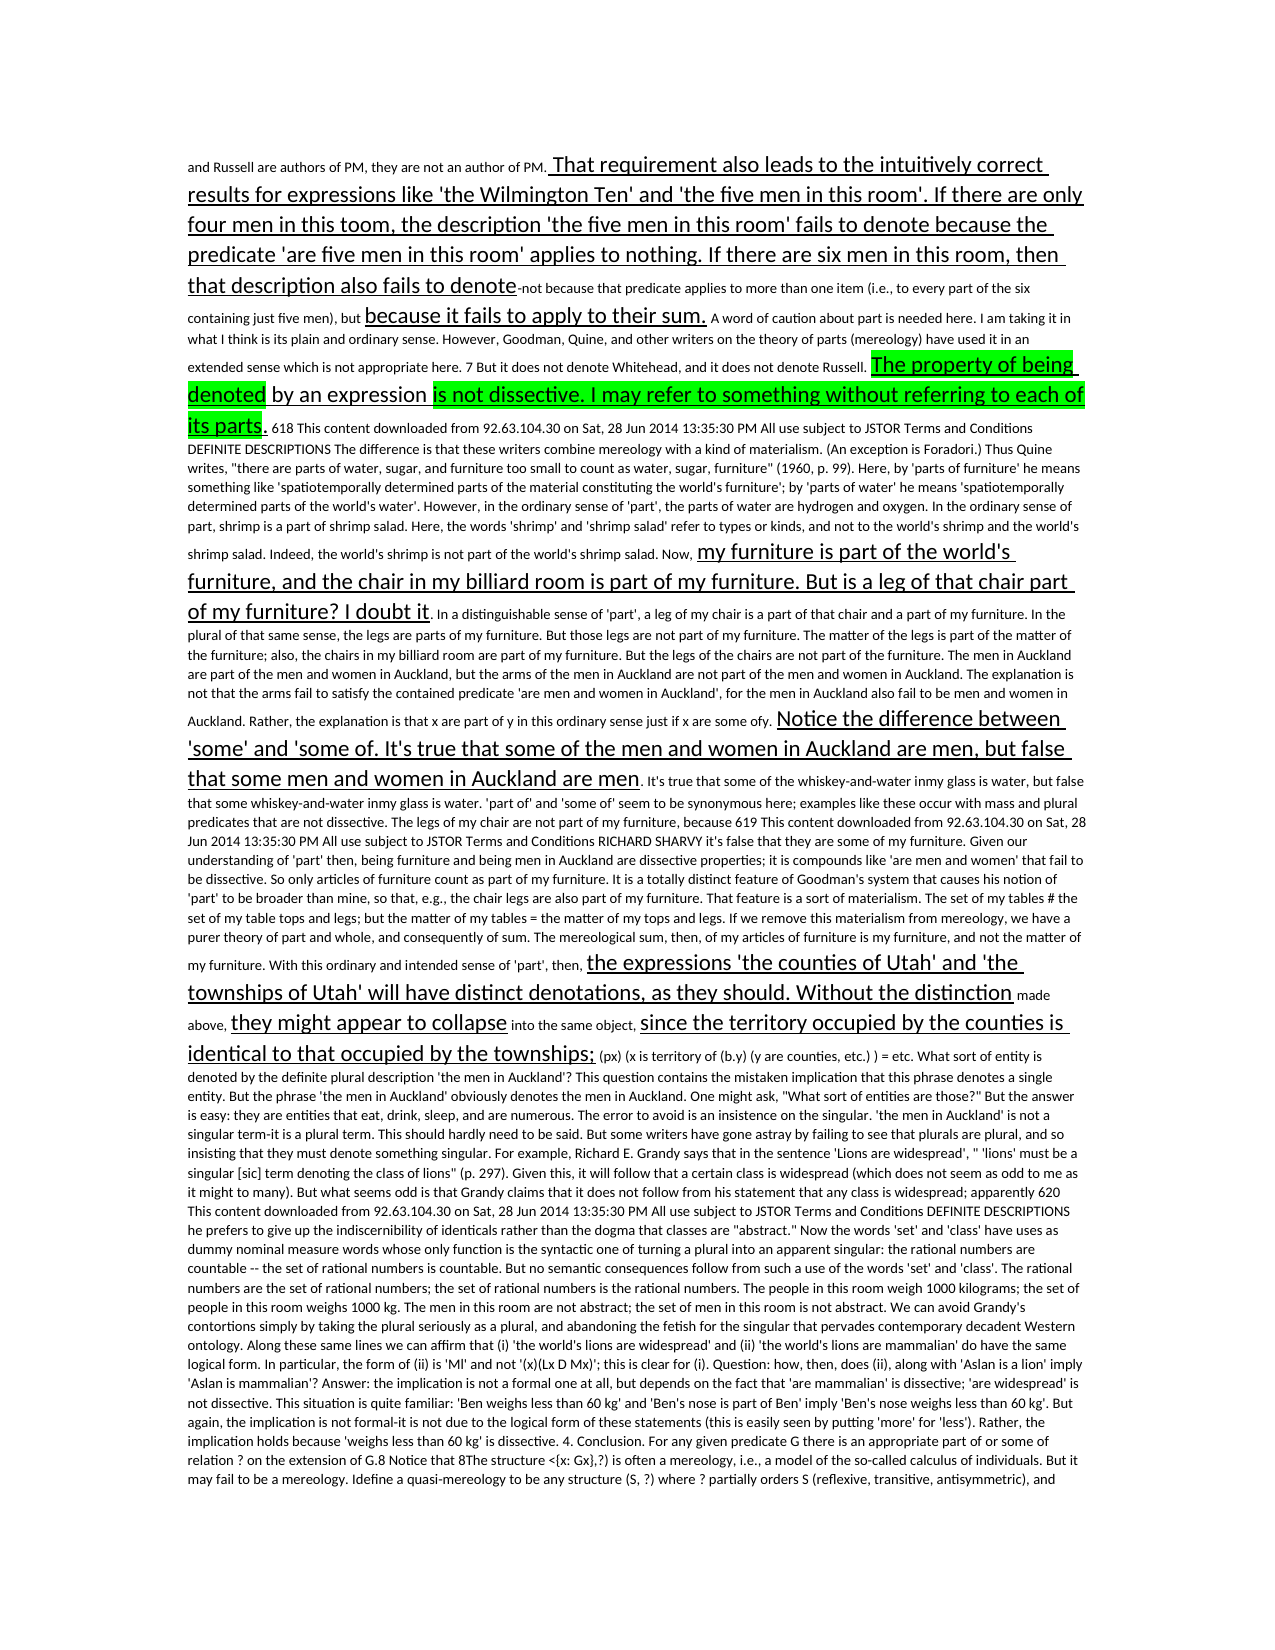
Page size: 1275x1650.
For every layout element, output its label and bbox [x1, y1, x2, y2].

text [187, 150, 1087, 1488]
